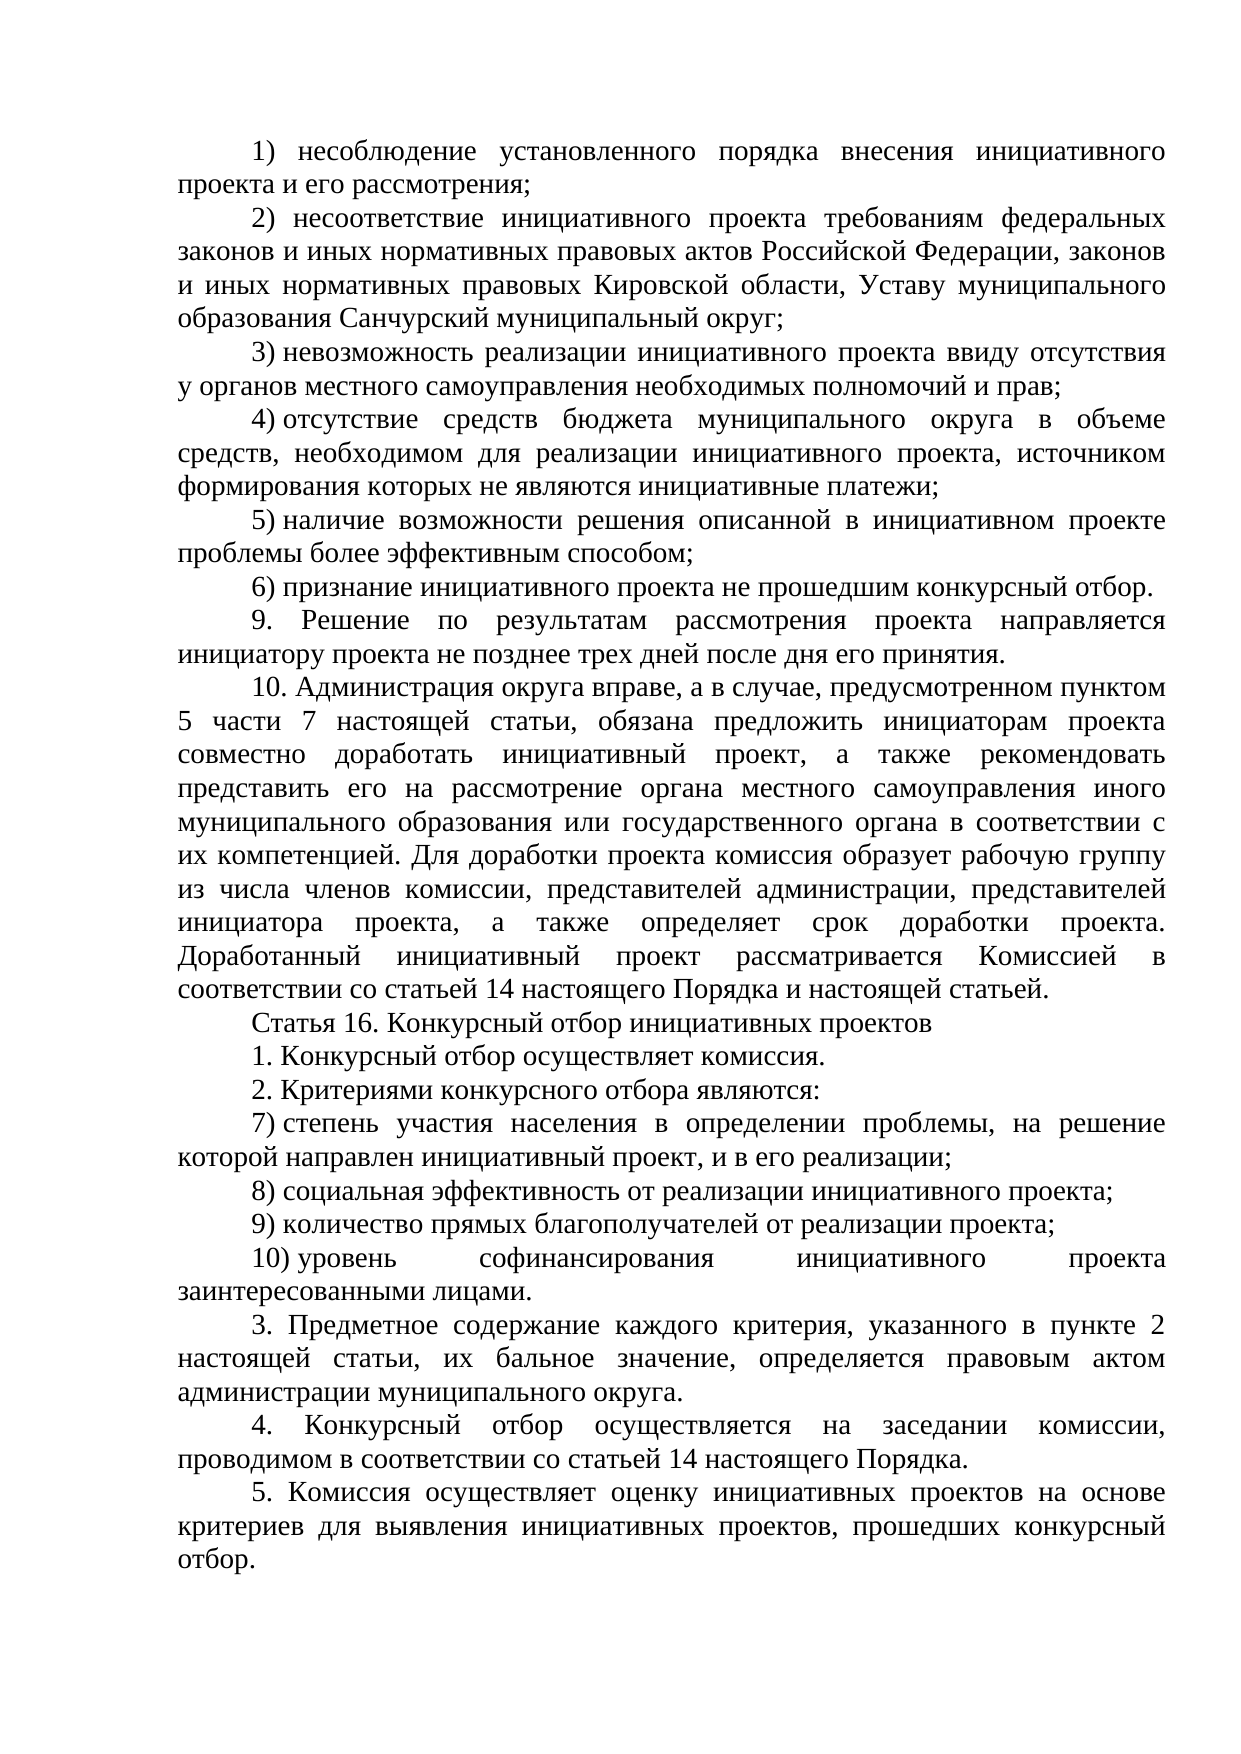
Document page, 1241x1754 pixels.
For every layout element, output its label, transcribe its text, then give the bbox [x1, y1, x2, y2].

list 9. Решение по результатам рассмотрения проекта направляется инициатору проекта не позднее трех дней после дня его принятия. [177, 602, 1167, 669]
text Статья 16. Конкурсный отбор инициативных проектов [177, 1005, 1167, 1038]
list наличие возможности решения описанной в инициативном проекте проблемы более эффективным способом; [177, 502, 1167, 569]
list 10. Администрация округа вправе, а в случае, предусмотренном пунктом 5 части 7 настоящей статьи, обязана предложить инициаторам проекта совместно доработать инициативный проект, а также рекомендовать представить его на рассмотрение органа местного самоуправления иного муниципального образования или государственного органа в соответствии с их компетенцией. Для доработки проекта комиссия образует рабочую группу из числа членов комиссии, представителей администрации, представителей инициатора проекта, а также определяет срок доработки проекта. Доработанный инициативный проект рассматривается Комиссией в соответствии со статьей 14 настоящего Порядка и настоящей статьей. [177, 669, 1167, 1005]
list 1. Конкурсный отбор осуществляет комиссия. [177, 1038, 1167, 1072]
list невозможность реализации инициативного проекта ввиду отсутствия у органов местного самоуправления необходимых полномочий и прав; [177, 334, 1167, 401]
list уровень софинансирования инициативного проекта заинтересованными лицами. [177, 1240, 1167, 1307]
list признание инициативного проекта не прошедшим конкурсный отбор. [177, 569, 1167, 602]
text 1) несоблюдение установленного порядка внесения инициативного проекта и его рассмотрения; [177, 133, 1167, 200]
list степень участия населения в определении проблемы, на решение которой направлен инициативный проект, и в его реализации; [177, 1106, 1167, 1173]
list 4. Конкурсный отбор осуществляется на заседании комиссии, проводимом в соответствии со статьей 14 настоящего Порядка. [177, 1407, 1167, 1474]
list 5. Комиссия осуществляет оценку инициативных проектов на основе критериев для выявления инициативных проектов, прошедших конкурсный отбор. [177, 1474, 1167, 1575]
text 2) несоответствие инициативного проекта требованиям федеральных законов и иных нормативных правовых актов Российской Федерации, законов и иных нормативных правовых Кировской области, Уставу муниципального образования Санчурский муниципальный округ; [177, 200, 1167, 334]
list 2. Критериями конкурсного отбора являются: [177, 1072, 1167, 1106]
list отсутствие средств бюджета муниципального округа в объеме средств, необходимом для реализации инициативного проекта, источником формирования которых не являются инициативные платежи; [177, 401, 1167, 502]
list социальная эффективность от реализации инициативного проекта; [177, 1173, 1167, 1206]
list количество прямых благополучателей от реализации проекта; [177, 1206, 1167, 1240]
list 3. Предметное содержание каждого критерия, указанного в пункте 2 настоящей статьи, их бальное значение, определяется правовым актом администрации муниципального округа. [177, 1307, 1167, 1407]
